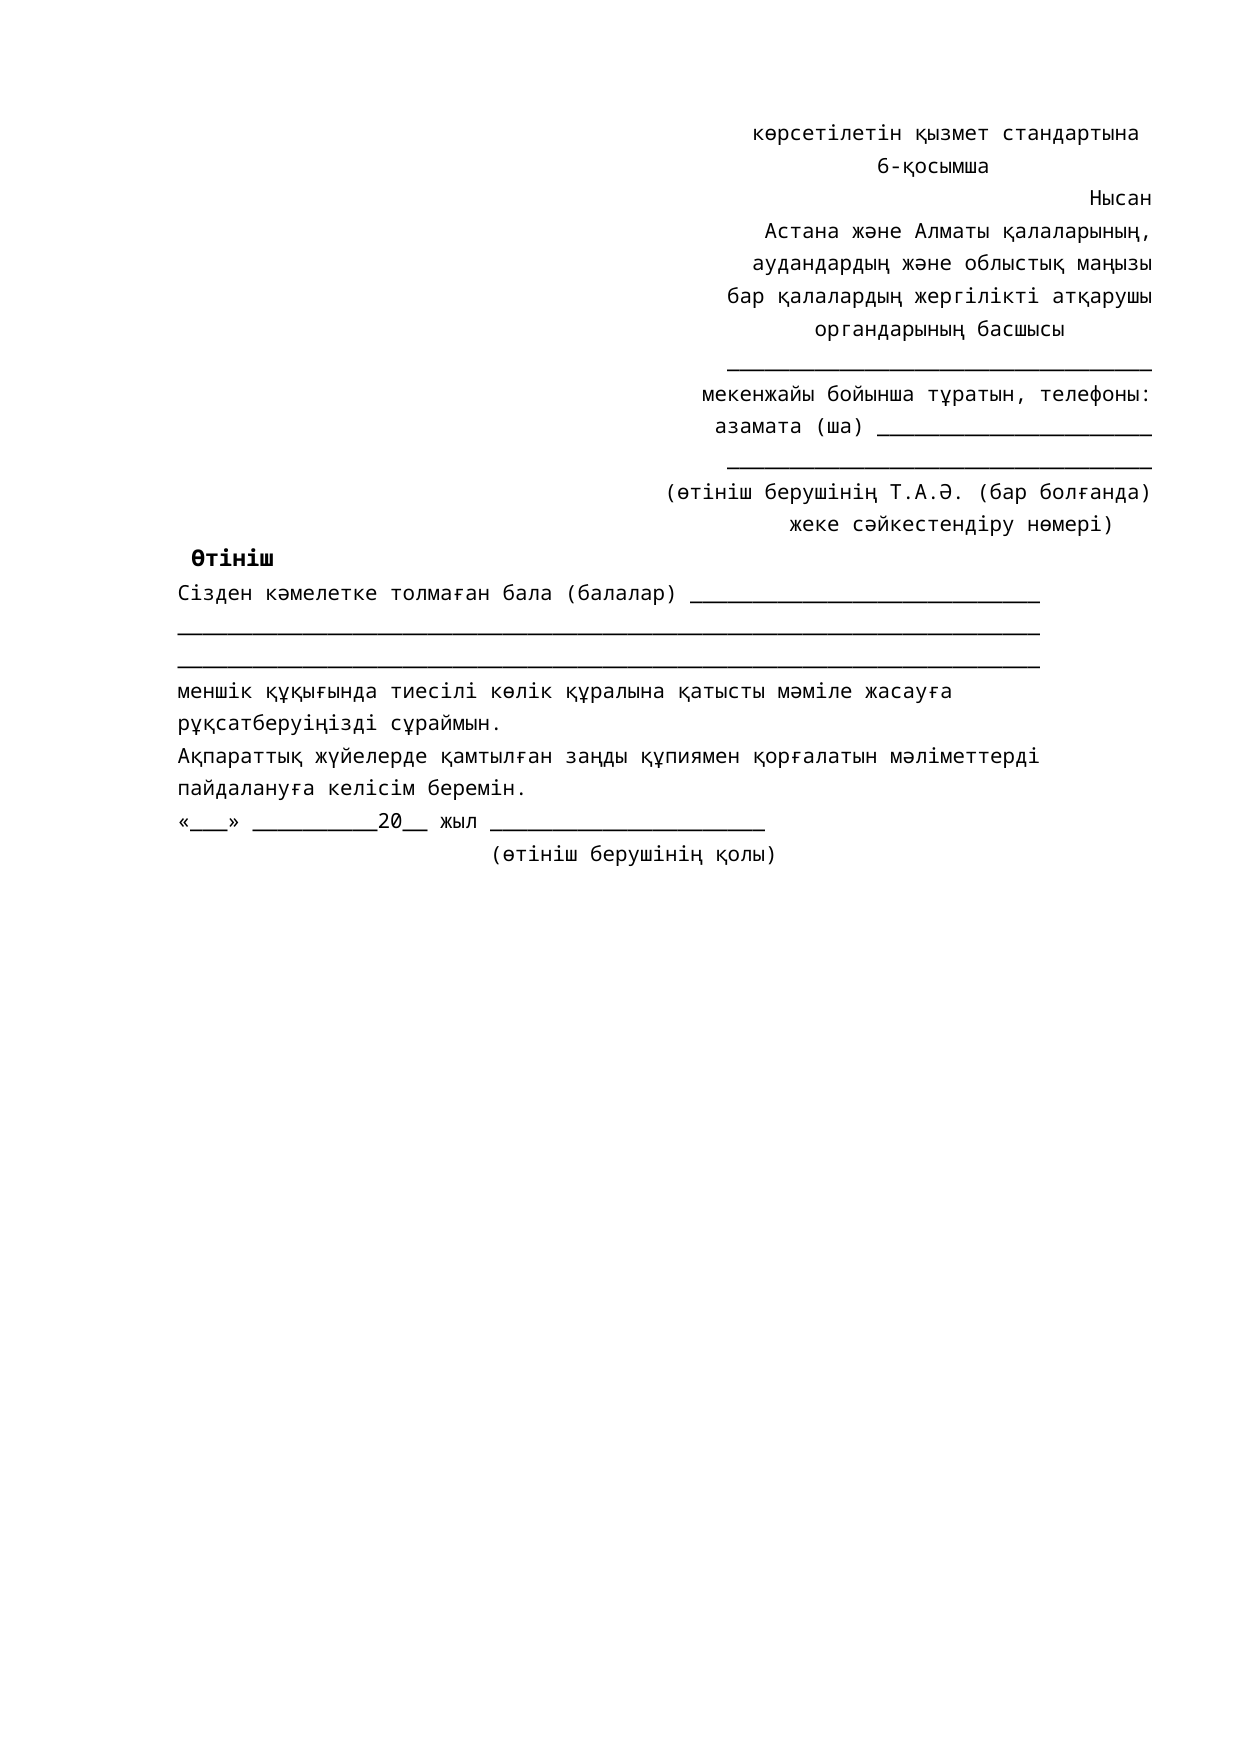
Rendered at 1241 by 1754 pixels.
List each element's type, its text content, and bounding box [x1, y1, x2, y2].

text Нысан [177, 183, 1152, 212]
text Өтініш [177, 542, 1152, 573]
text «___» __________20__ жыл ______________________ (өтініш берушінің қолы) [177, 806, 1152, 867]
text Сізден кәмелетке толмаған бала (балалар) ____________________________ _____________________________________________________________________ _____________________________________________________________________ меншік құқығында тиесілі көлік құралына қатысты мәміле жасауға рұқсатберуіңізді сұраймын. [177, 578, 1152, 737]
text Астана және Алматы қалаларының, аудандардың және облыстық маңызы бар қалалардың жергілікті атқарушы органдарының басшысы __________________________________ мекенжайы бойынша тұратын, телефоны: азамата (ша) ______________________ __________________________________ (өтініш берушінің Т.А.Ә. (бар болғанда) жеке сәйкестендіру нөмері) [177, 216, 1152, 538]
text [177, 118, 1152, 179]
text Ақпараттық жүйелерде қамтылған заңды құпиямен қорғалатын мәліметтерді пайдалануға келісім беремін. [177, 741, 1152, 802]
